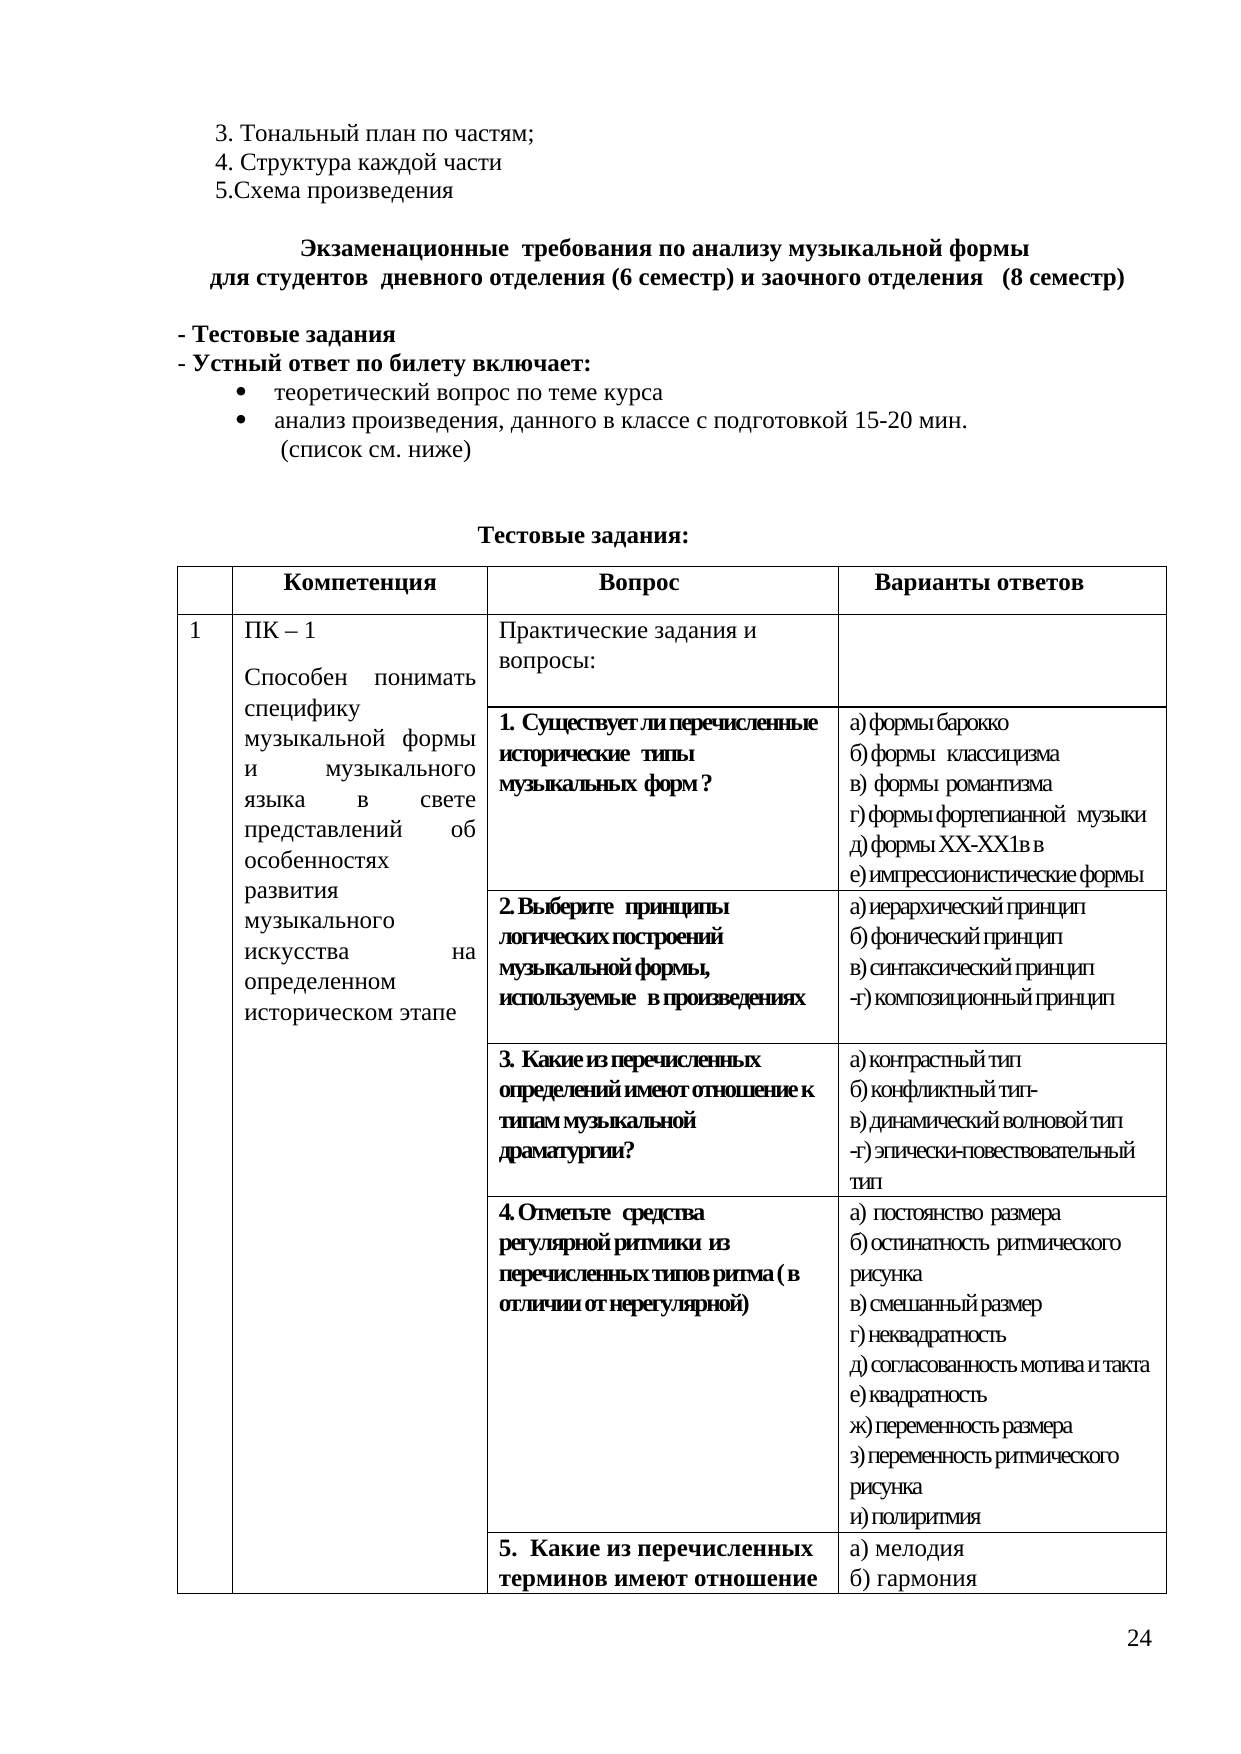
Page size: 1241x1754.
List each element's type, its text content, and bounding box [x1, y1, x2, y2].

list теоретический вопрос по теме курса [237, 377, 1152, 406]
table_header Варианты ответов [839, 567, 1166, 614]
text для студентов дневного отделения (6 семестр) и заочного отделения (8 семестр) [177, 262, 1152, 291]
table_header Вопрос [488, 567, 838, 614]
table_header Компетенция [233, 567, 487, 614]
table_cell а) формы барокко б) формы классицизма в) формы романтизма г) формы фортепианной музыки д) формы ХХ-ХХ1в в е) импрессионистические формы [839, 708, 1166, 890]
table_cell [839, 1533, 1166, 1593]
table_cell 3. Какие из перечисленных определений имеют отношение к типам музыкальной драматургии? [488, 1044, 838, 1196]
table_header [178, 567, 232, 614]
table_cell ПК – 1 Способен понимать специфику музыкальной формы и музыкального языка в свете представлений об особенностях развития музыкального искусства на определенном историческом этапе [233, 615, 487, 1593]
table_cell а) иерархический принцип б) фонический принцип в) синтаксический принцип -г) композиционный принцип [839, 891, 1166, 1043]
table_cell а) контрастный тип б) конфликтный тип- в) динамический волновой тип -г) эпически-повествовательный тип [839, 1044, 1166, 1196]
table_cell 2. Выберите принципы логических построений музыкальной формы, используемые в произведениях [488, 891, 838, 1043]
text - Устный ответ по билету включает: [177, 348, 1152, 377]
text (список см. ниже) [274, 434, 1152, 463]
text 4. Структура каждой части [215, 147, 1152, 176]
text 3. Тональный план по частям; [215, 118, 1152, 147]
table_cell [839, 615, 1166, 706]
table_cell Практические задания и вопросы: [488, 615, 838, 706]
table_cell 4. Отметьте средства регулярной ритмики из перечисленных типов ритма ( в отличии от нерегулярной) [488, 1197, 838, 1532]
text Экзаменационные требования по анализу музыкальной формы [177, 233, 1152, 262]
table_cell а) постоянство размера б) остинатность ритмического рисунка в) смешанный размер г) неквадратность д) согласованность мотива и такта е) квадратность ж) переменность размера з) переменность ритмического рисунка и) полиритмия [839, 1197, 1166, 1532]
text - Тестовые задания [177, 319, 1152, 348]
text Тестовые задания: [177, 521, 1152, 549]
table_cell 1. Существует ли перечисленные исторические типы музыкальных форм ? [488, 708, 838, 890]
text 5.Схема произведения [215, 176, 1152, 204]
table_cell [488, 1533, 838, 1593]
table_cell 1 [178, 615, 232, 1593]
list анализ произведения, данного в классе с подготовкой 15-20 мин. [237, 406, 1152, 434]
